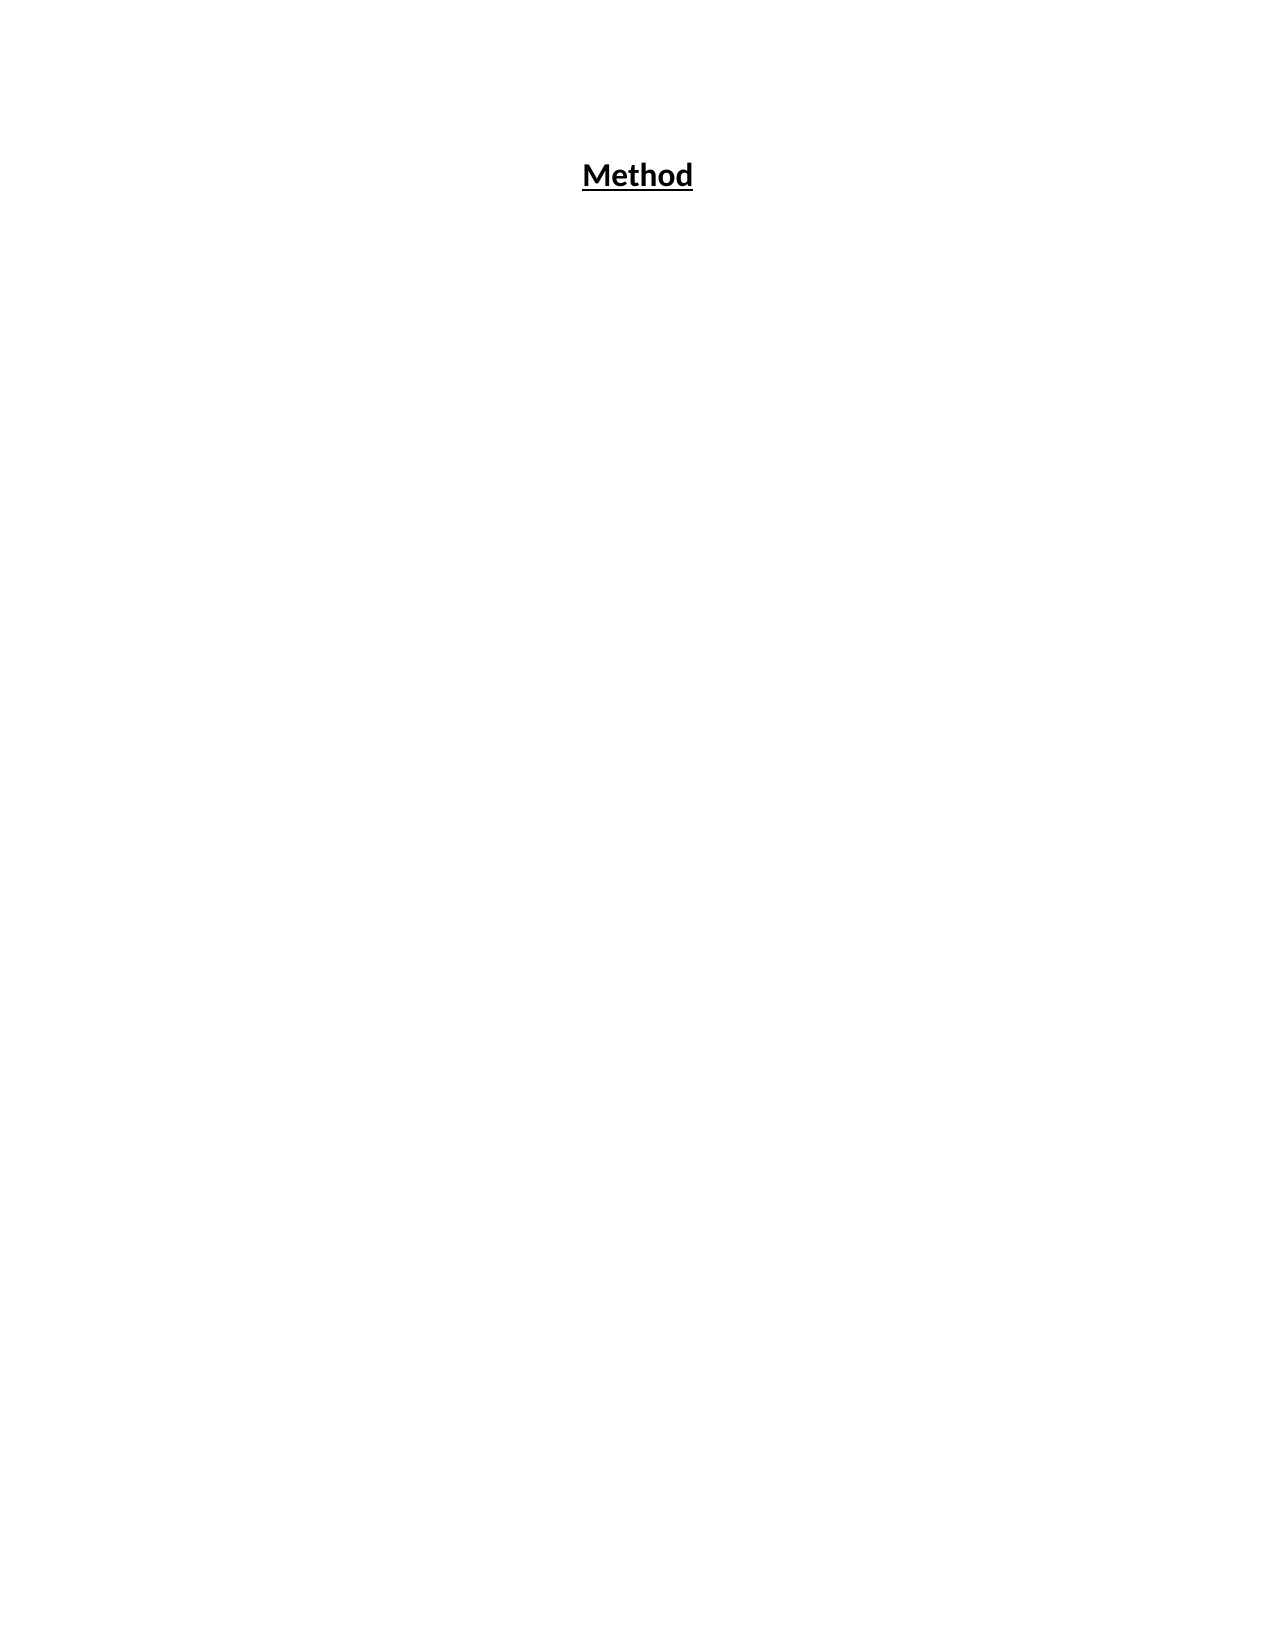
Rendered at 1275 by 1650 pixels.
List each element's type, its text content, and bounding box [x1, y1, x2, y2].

subtitle Method [187, 154, 1087, 195]
